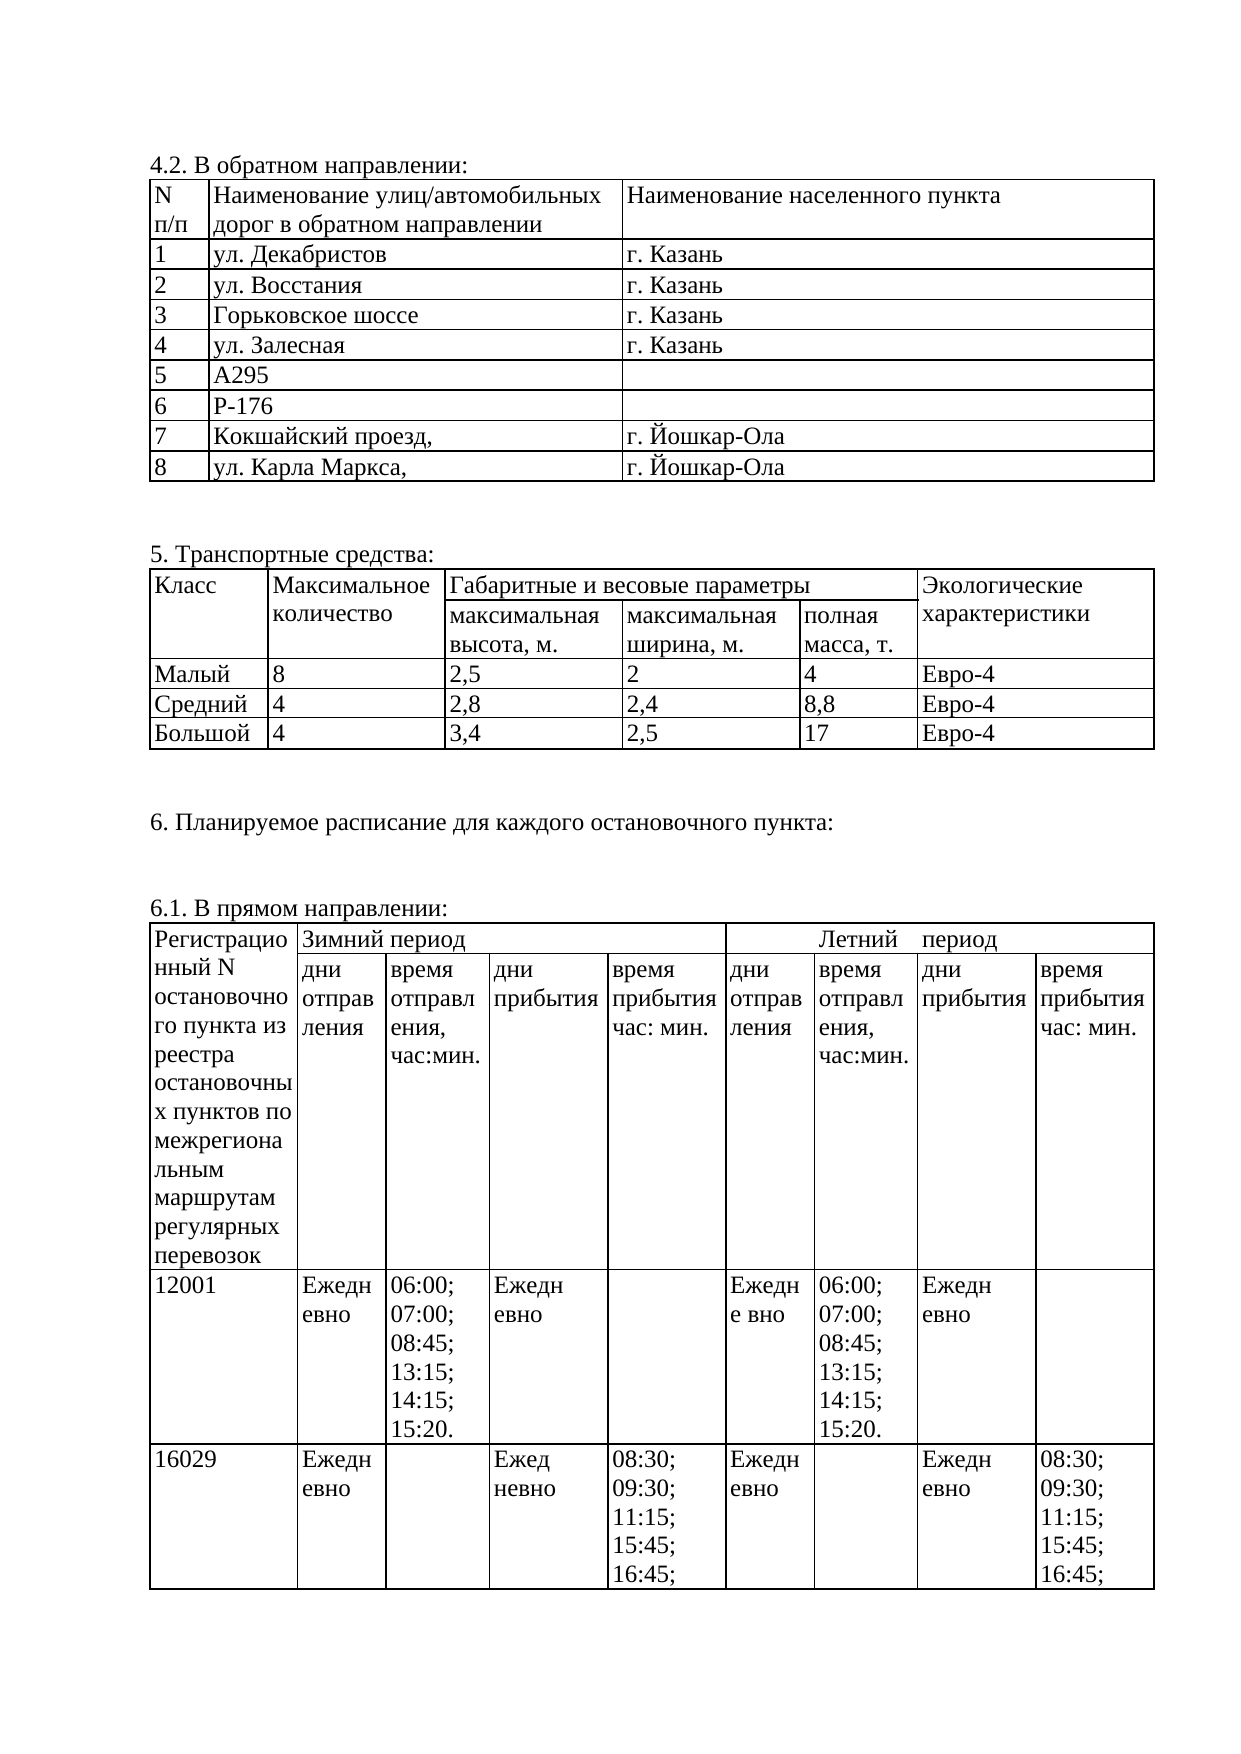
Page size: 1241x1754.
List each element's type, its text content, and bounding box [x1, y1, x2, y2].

table_cell [609, 1270, 725, 1443]
table_cell 12001 [151, 1270, 297, 1443]
table_cell максимальная высота, м. [446, 601, 622, 657]
table_cell 2,5 [623, 718, 799, 748]
table_cell Средний [151, 689, 267, 717]
table_cell 06:00; 07:00; 08:45; 13:15; 14:15; 15:20. [815, 1270, 917, 1443]
table_cell 2 [151, 270, 208, 298]
table_cell 8,8 [801, 689, 917, 717]
table_cell [1037, 1270, 1153, 1443]
table_cell Горьковское шоссе [210, 300, 622, 329]
table_cell 1 [151, 240, 208, 268]
table_header Наименование населенного пункта [623, 180, 1153, 238]
table_header Габаритные и весовые параметры [446, 570, 917, 599]
text 6. Планируемое расписание для каждого остановочного пункта: [150, 807, 1090, 836]
table_cell г. Казань [623, 300, 1153, 329]
table_cell А295 [210, 361, 622, 389]
text 5. Транспортные средства: [150, 539, 1090, 568]
table_cell Евро-4 [918, 689, 1153, 717]
table_cell дни прибытия [490, 954, 607, 1269]
table_cell ул. Карла Маркса, [210, 452, 622, 480]
table_header Экологические характеристики [918, 570, 1153, 657]
table_cell дни отправ ления [727, 954, 814, 1269]
table_cell 5 [151, 361, 208, 389]
table_cell 8 [269, 659, 444, 687]
table_cell [623, 391, 1153, 420]
table_cell 7 [151, 421, 208, 450]
table_cell Евро-4 [918, 659, 1153, 687]
table_cell дни прибытия [918, 954, 1035, 1269]
table_cell [815, 1445, 917, 1588]
table_cell Ежедн евно [918, 1445, 1035, 1588]
table_cell г. Казань [623, 240, 1153, 268]
text 4.2. В обратном направлении: [150, 150, 1090, 179]
table_cell 4 [269, 689, 444, 717]
table_cell г. Йошкар-Ола [623, 452, 1153, 480]
table_cell г. Казань [623, 270, 1153, 298]
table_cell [609, 1445, 725, 1588]
table_cell Ежедн евно [727, 1445, 814, 1588]
table_cell Кокшайский проезд, [210, 421, 622, 450]
table_cell 16029 [151, 1445, 297, 1588]
table_cell ул. Восстания [210, 270, 622, 298]
table_cell 8 [151, 452, 208, 480]
table_cell дни отправ ления [298, 954, 385, 1269]
table_header Зимний период [298, 924, 725, 952]
table_cell [623, 361, 1153, 389]
table_cell ул. Залесная [210, 330, 622, 359]
table_cell 2,8 [446, 689, 622, 717]
table_cell 3,4 [446, 718, 622, 748]
table_cell 4 [801, 659, 917, 687]
table_cell Ежедн евно [298, 1445, 385, 1588]
table_cell ул. Декабристов [210, 240, 622, 268]
table_cell время прибытия час: мин. [1037, 954, 1153, 1269]
table_cell Малый [151, 659, 267, 687]
table_header Наименование улиц/автомобильных дорог в обратном направлении [210, 180, 622, 238]
table_cell 17 [801, 718, 917, 748]
table_cell Ежедн евно [490, 1270, 607, 1443]
table_header Летний [815, 924, 918, 952]
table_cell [1037, 1445, 1153, 1588]
table_header период [918, 924, 1036, 952]
table_cell полная масса, т. [801, 601, 917, 657]
table_cell г. Казань [623, 330, 1153, 359]
table_header Максимальное количество [269, 570, 444, 657]
table_cell максимальная ширина, м. [623, 601, 799, 657]
table_header Класс [151, 570, 267, 657]
table_cell Евро-4 [918, 718, 1153, 748]
table_cell 6 [151, 391, 208, 420]
table_cell [387, 1445, 489, 1588]
table_header [1036, 924, 1153, 952]
table_cell 4 [151, 330, 208, 359]
table_cell время отправл ения, час:мин. [387, 954, 489, 1269]
table_cell Ежед невно [490, 1445, 607, 1588]
text 6.1. В прямом направлении: [150, 893, 1090, 922]
table_cell 2,4 [623, 689, 799, 717]
table_cell 06:00; 07:00; 08:45; 13:15; 14:15; 15:20. [387, 1270, 489, 1443]
table_cell 3 [151, 300, 208, 329]
table_cell Ежедн евно [298, 1270, 385, 1443]
table_cell Большой [151, 718, 267, 748]
table_cell г. Йошкар-Ола [623, 421, 1153, 450]
table_header [727, 924, 814, 952]
table_cell время прибытия час: мин. [609, 954, 725, 1269]
table_cell Р-176 [210, 391, 622, 420]
table_cell Ежедн е вно [727, 1270, 814, 1443]
table_cell Ежедн евно [918, 1270, 1035, 1443]
table_header N п/п [151, 180, 208, 238]
table_cell время отправл ения, час:мин. [815, 954, 917, 1269]
table_cell 4 [269, 718, 444, 748]
table_header Регистрационный N остановочного пункта из реестра остановочных пунктов по межрегиональным маршрутам регулярных перевозок [151, 924, 297, 1269]
table_cell 2 [623, 659, 799, 687]
table_cell 2,5 [446, 659, 622, 687]
